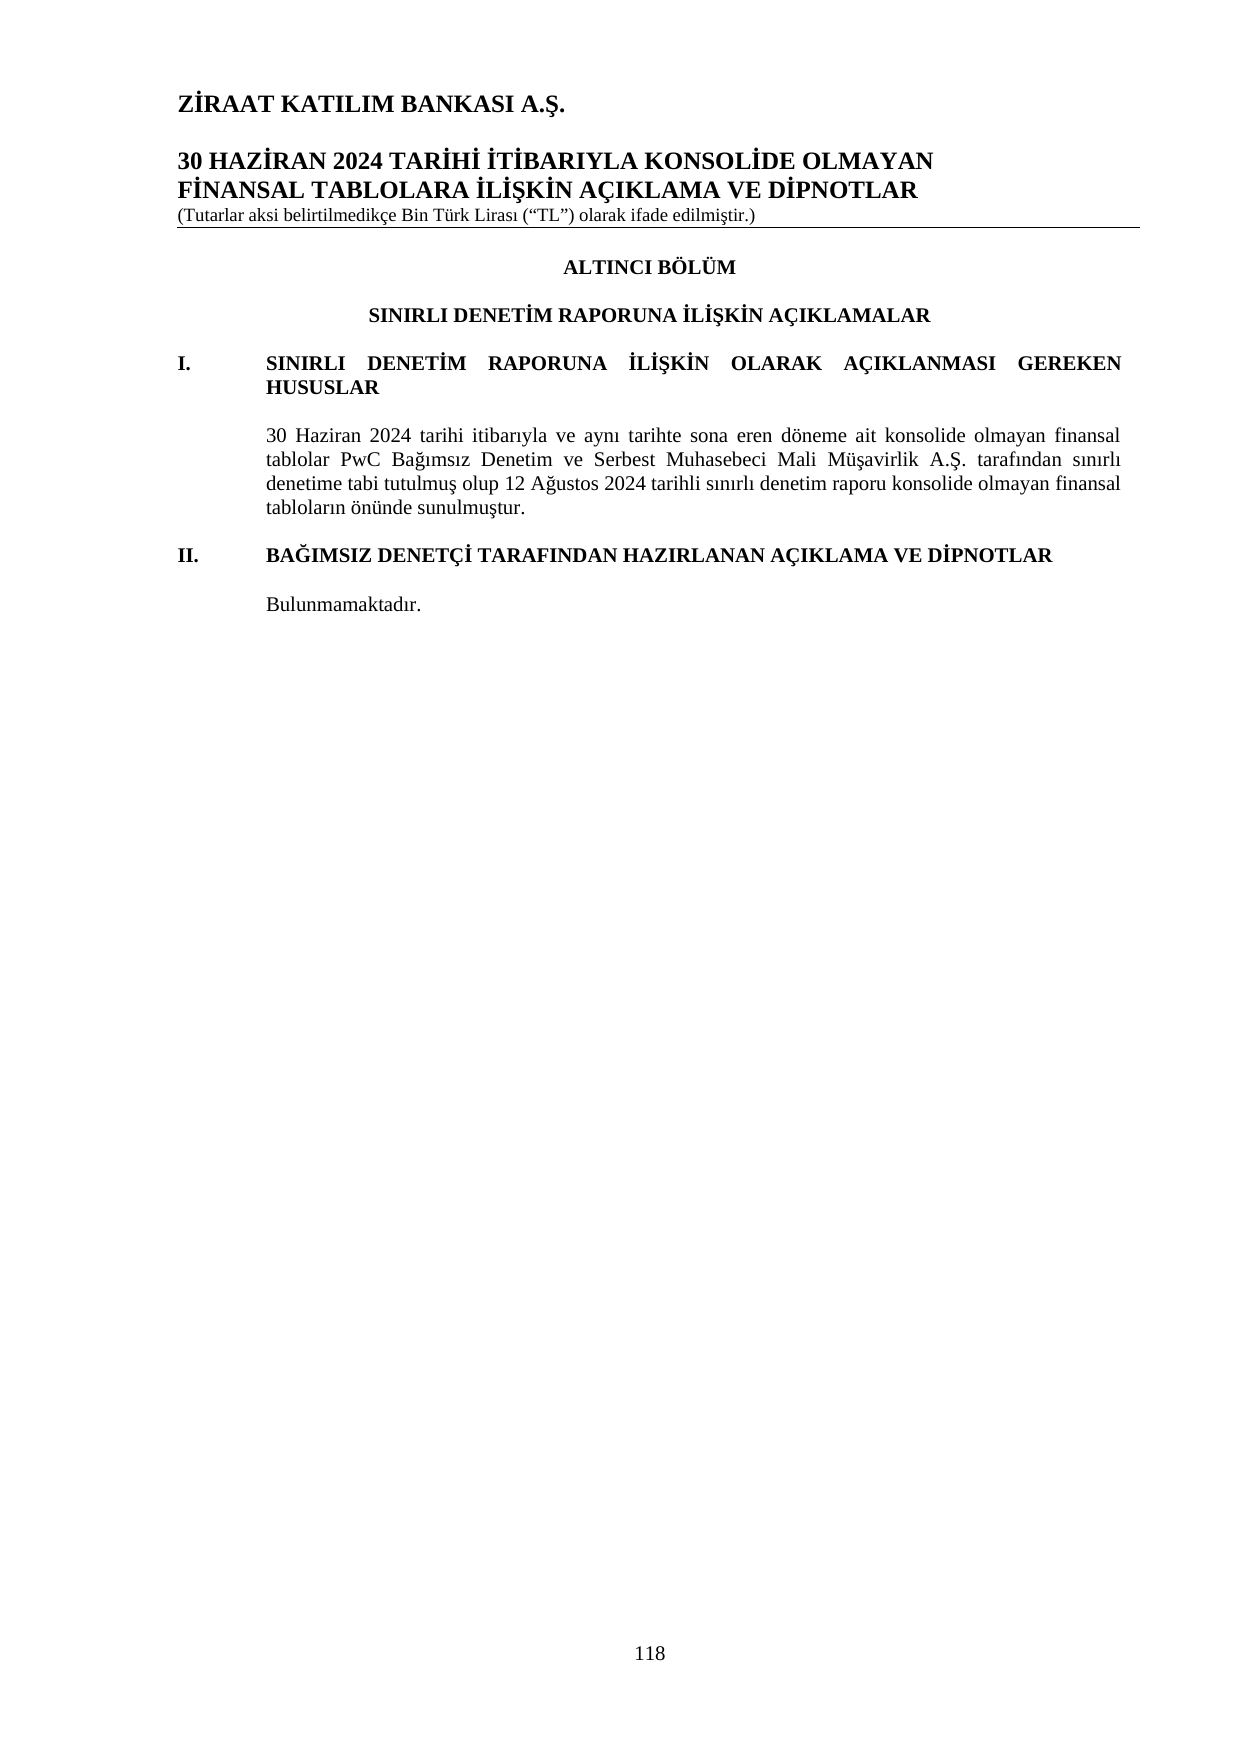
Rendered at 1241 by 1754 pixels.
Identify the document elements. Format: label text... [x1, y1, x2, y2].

text II. BAĞIMSIZ DENETÇİ TARAFINDAN HAZIRLANAN AÇIKLAMA VE DİPNOTLAR [177, 543, 1122, 567]
text Bulunmamaktadır. [266, 592, 1122, 616]
text I. SINIRLI DENETİM RAPORUNA İLİŞKİN OLARAK AÇIKLANMASI GEREKEN HUSUSLAR [177, 351, 1122, 399]
text 30 Haziran 2024 tarihi itibarıyla ve aynı tarihte sona eren döneme ait konsolide olmayan finansal tablolar PwC Bağımsız Denetim ve Serbest Muhasebeci Mali Müşavirlik A.Ş. tarafından sınırlı denetime tabi tutulmuş olup 12 Ağustos 2024 tarihli sınırlı denetim raporu konsolide olmayan finansal tabloların önünde sunulmuştur. [266, 423, 1122, 519]
text ALTINCI BÖLÜM [177, 255, 1122, 279]
text SINIRLI DENETİM RAPORUNA İLİŞKİN AÇIKLAMALAR [177, 303, 1122, 327]
